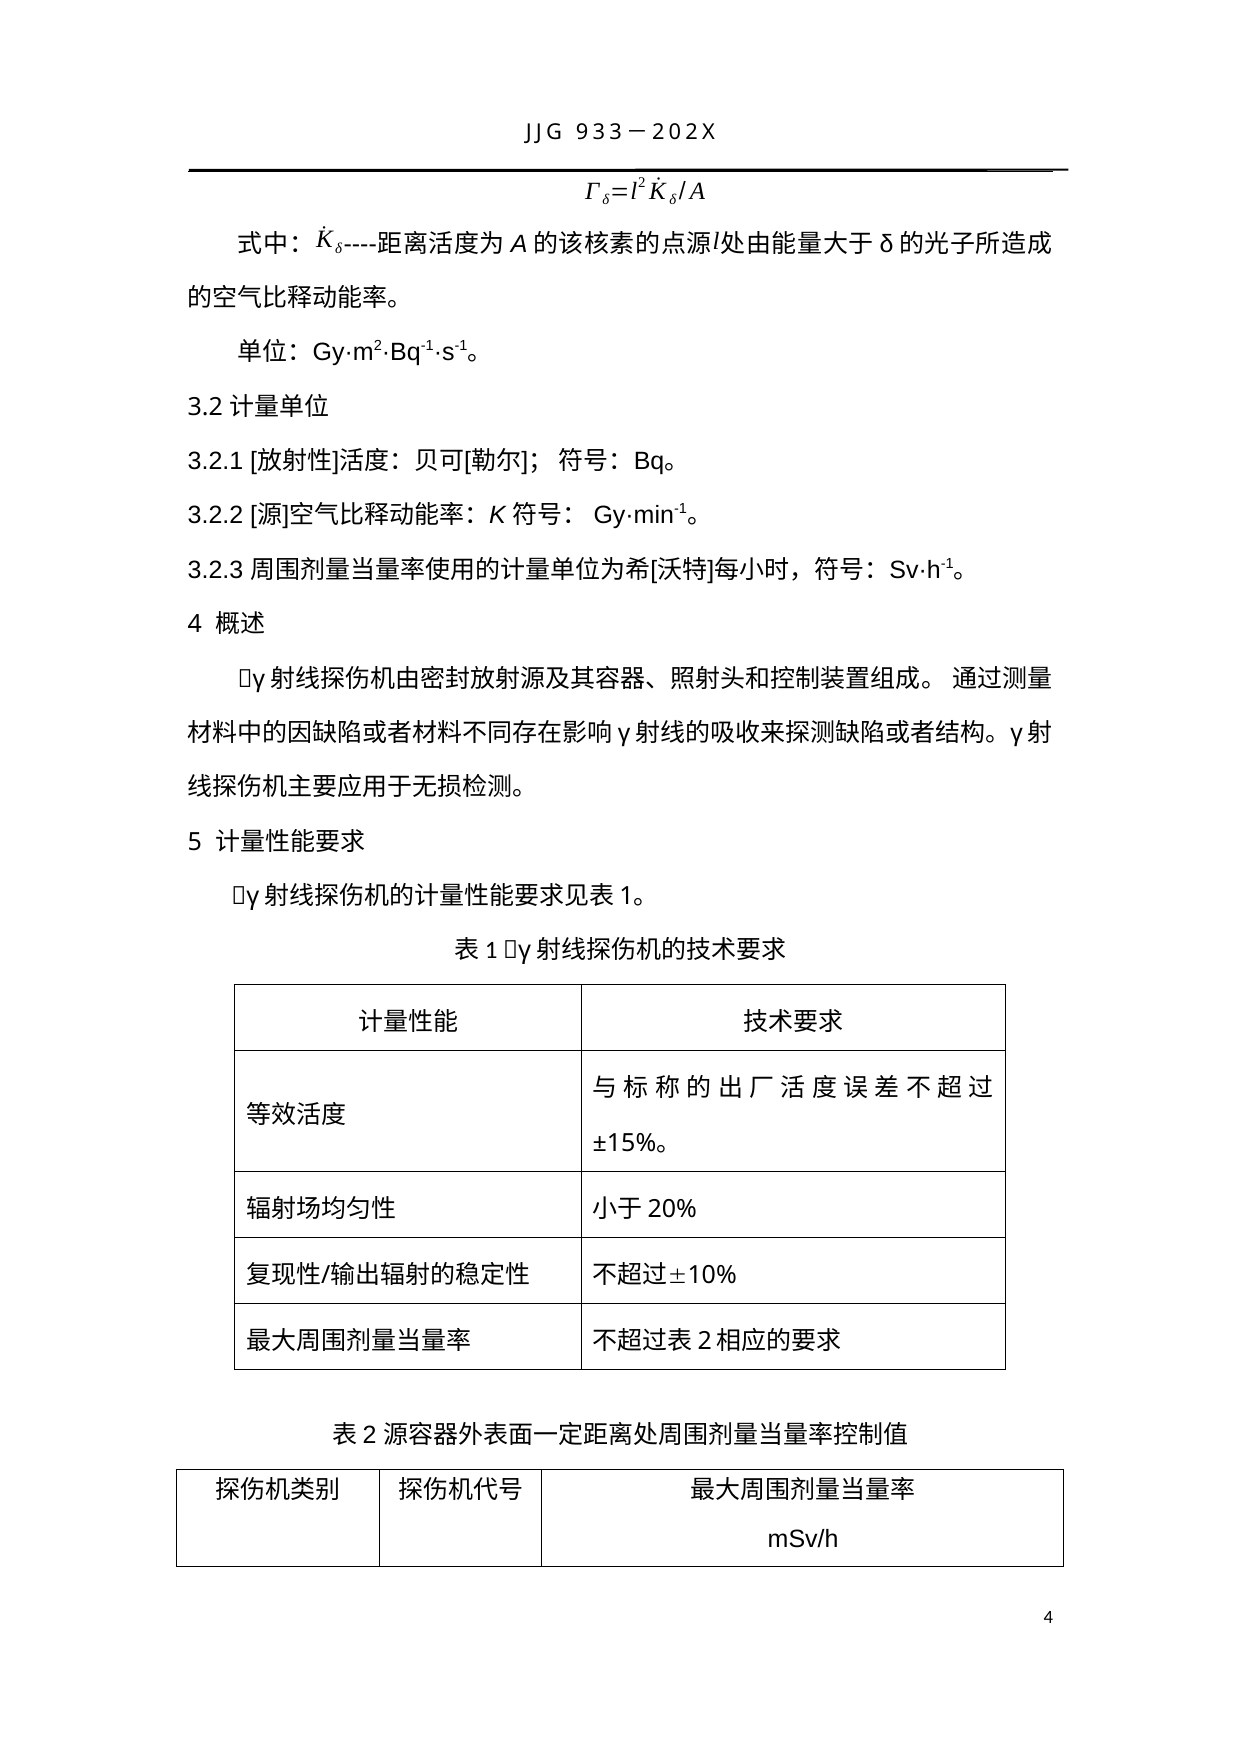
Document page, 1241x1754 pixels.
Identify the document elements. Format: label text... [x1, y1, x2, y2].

text 3.2.2 [源]空气比释动能率：K 符号： Gy·min-1。 [187, 495, 1053, 531]
table_cell 不超过10% [582, 1238, 1005, 1303]
table_cell 与标称的出厂活度误差不超过±15%。 [582, 1051, 1005, 1171]
table_header 探伤机类别 [177, 1470, 379, 1566]
table_cell 复现性/输出辐射的稳定性 [235, 1238, 581, 1303]
text 式中：----距离活度为A的该核素的点源处由能量大于δ的光子所造成的空气比释动能率。 [187, 223, 1053, 314]
text 单位：Gy·m2·Bq-1·s-1。 [187, 332, 1053, 368]
text γ射线探伤机由密封放射源及其容器、照射头和控制装置组成。 通过测量材料中的因缺陷或者材料不同存在影响γ射线的吸收来探测缺陷或者结构。γ射线探伤机主要应用于无损检测。 [187, 658, 1053, 803]
subtitle 3.2 计量单位 [187, 386, 1053, 422]
table_cell 最大周围剂量当量率 [235, 1304, 581, 1369]
text 表2 源容器外表面一定距离处周围剂量当量率控制值 [187, 1414, 1053, 1451]
text 表1 γ射线探伤机的技术要求 [187, 930, 1053, 966]
text γ射线探伤机的计量性能要求见表1。 [187, 876, 1053, 912]
text 3.2.1 [放射性]活度：贝可[勒尔]； 符号：Bq。 [187, 441, 1053, 477]
text 3.2.3 周围剂量当量率使用的计量单位为希[沃特]每小时，符号：Sv·h-1。 [187, 549, 1053, 586]
table_cell 辐射场均匀性 [235, 1172, 581, 1237]
table_cell 小于20% [582, 1172, 1005, 1237]
table_header 探伤机代号 [380, 1470, 541, 1566]
table_header 计量性能 [235, 985, 581, 1050]
table_header 最大周围剂量当量率 mSv/h [542, 1470, 1063, 1566]
subtitle 5 计量性能要求 [187, 821, 1053, 857]
table_cell 等效活度 [235, 1051, 581, 1171]
table_cell 不超过表2相应的要求 [582, 1304, 1005, 1369]
table_header 技术要求 [582, 985, 1005, 1050]
subtitle 4 概述 [187, 604, 1053, 640]
